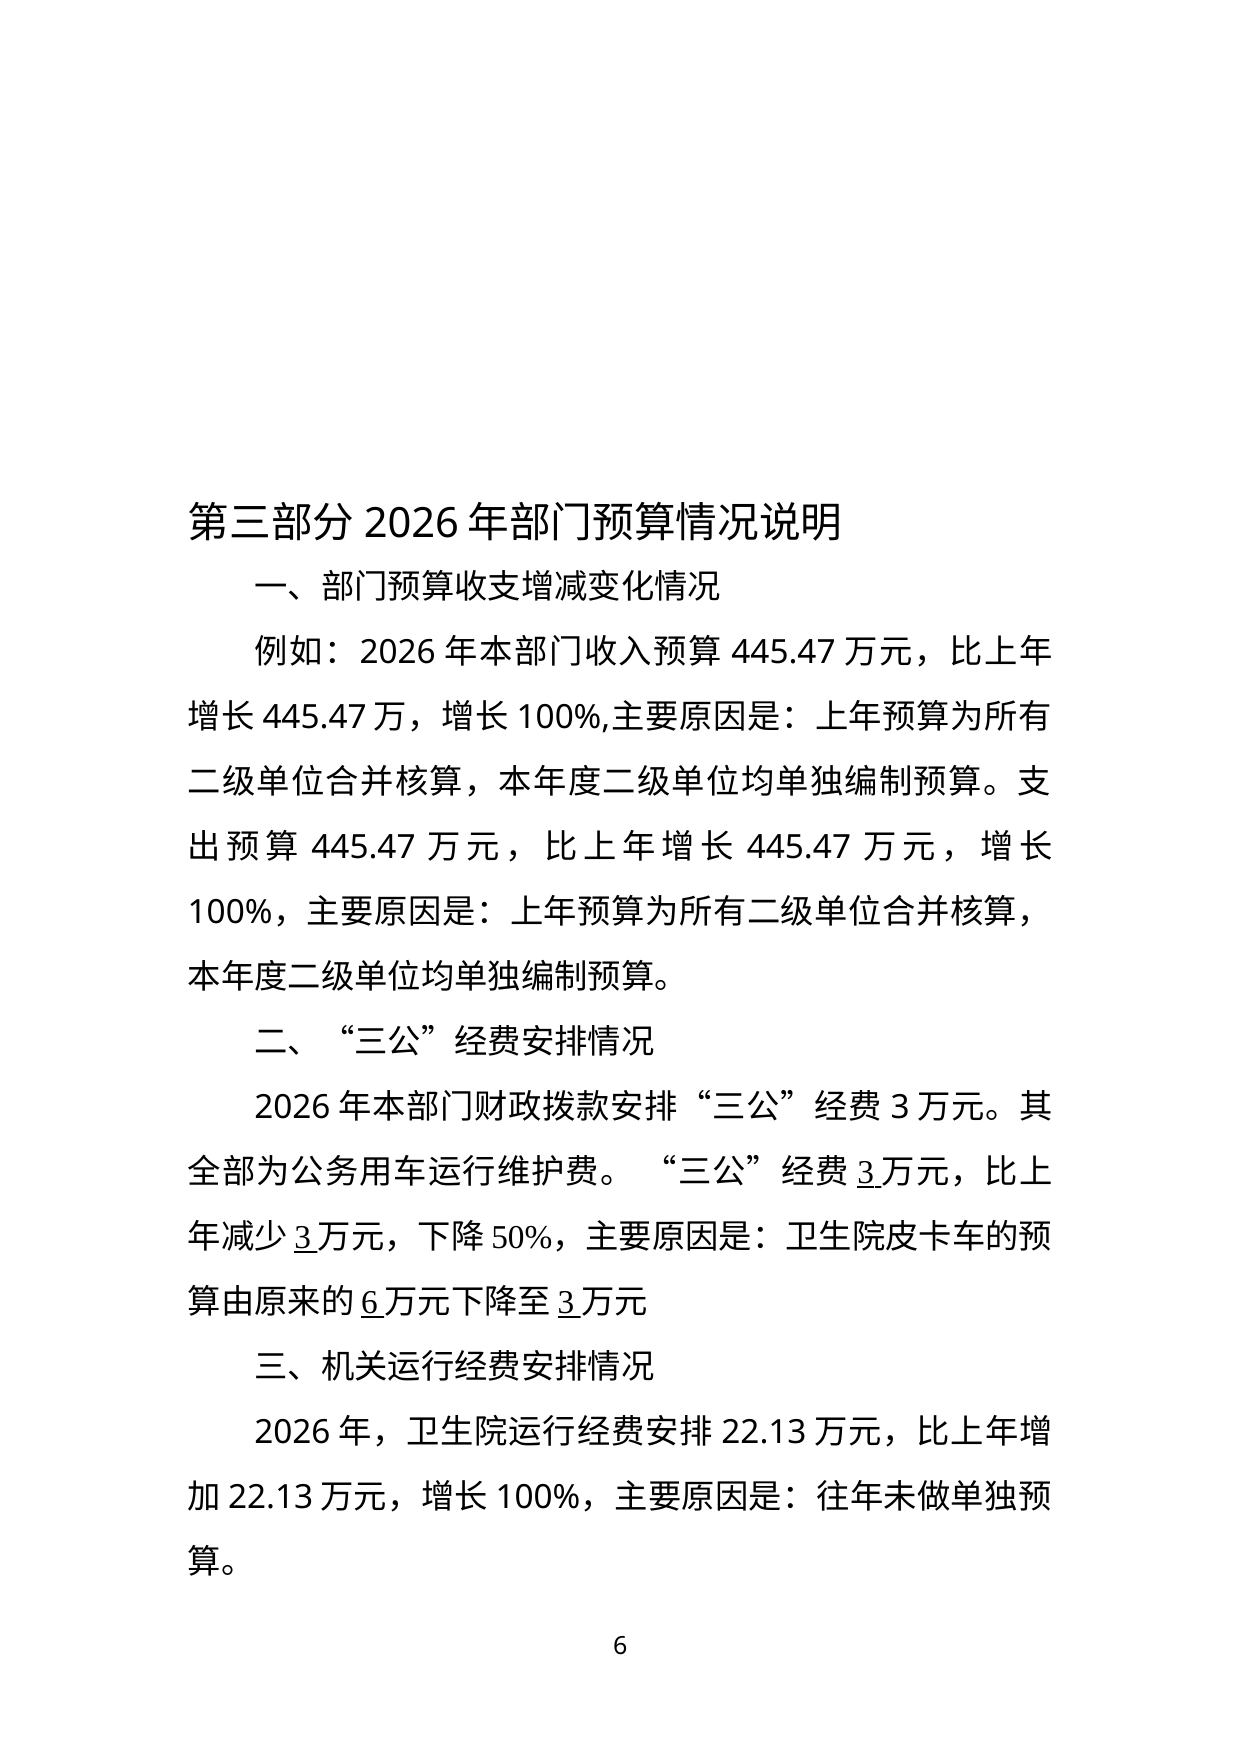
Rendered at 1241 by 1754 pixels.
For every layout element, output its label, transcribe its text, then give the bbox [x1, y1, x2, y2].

text 三、机关运行经费安排情况 [187, 1332, 1053, 1397]
text 第三部分 2026年部门预算情况说明 [187, 487, 1053, 552]
text 例如：2026年本部门收入预算445.47万元，比上年增长445.47万，增长100%,主要原因是：上年预算为所有二级单位合并核算，本年度二级单位均单独编制预算。支出预算445.47万元，比上年增长445.47万元，增长100%，主要原因是：上年预算为所有二级单位合并核算，本年度二级单位均单独编制预算。 [187, 617, 1053, 1007]
text 二、“三公”经费安排情况 [187, 1007, 1053, 1072]
text 一、部门预算收支增减变化情况 [187, 552, 1053, 617]
text 2026年，卫生院运行经费安排22.13万元，比上年增加22.13万元，增长100%，主要原因是：往年未做单独预算。 [187, 1397, 1053, 1592]
text 2026年本部门财政拨款安排“三公”经费3万元。其全部为公务用车运行维护费。 “三公”经费3万元，比上年减少3万元，下降50%，主要原因是：卫生院皮卡车的预算由原来的6万元下降至3万元 [187, 1072, 1053, 1332]
